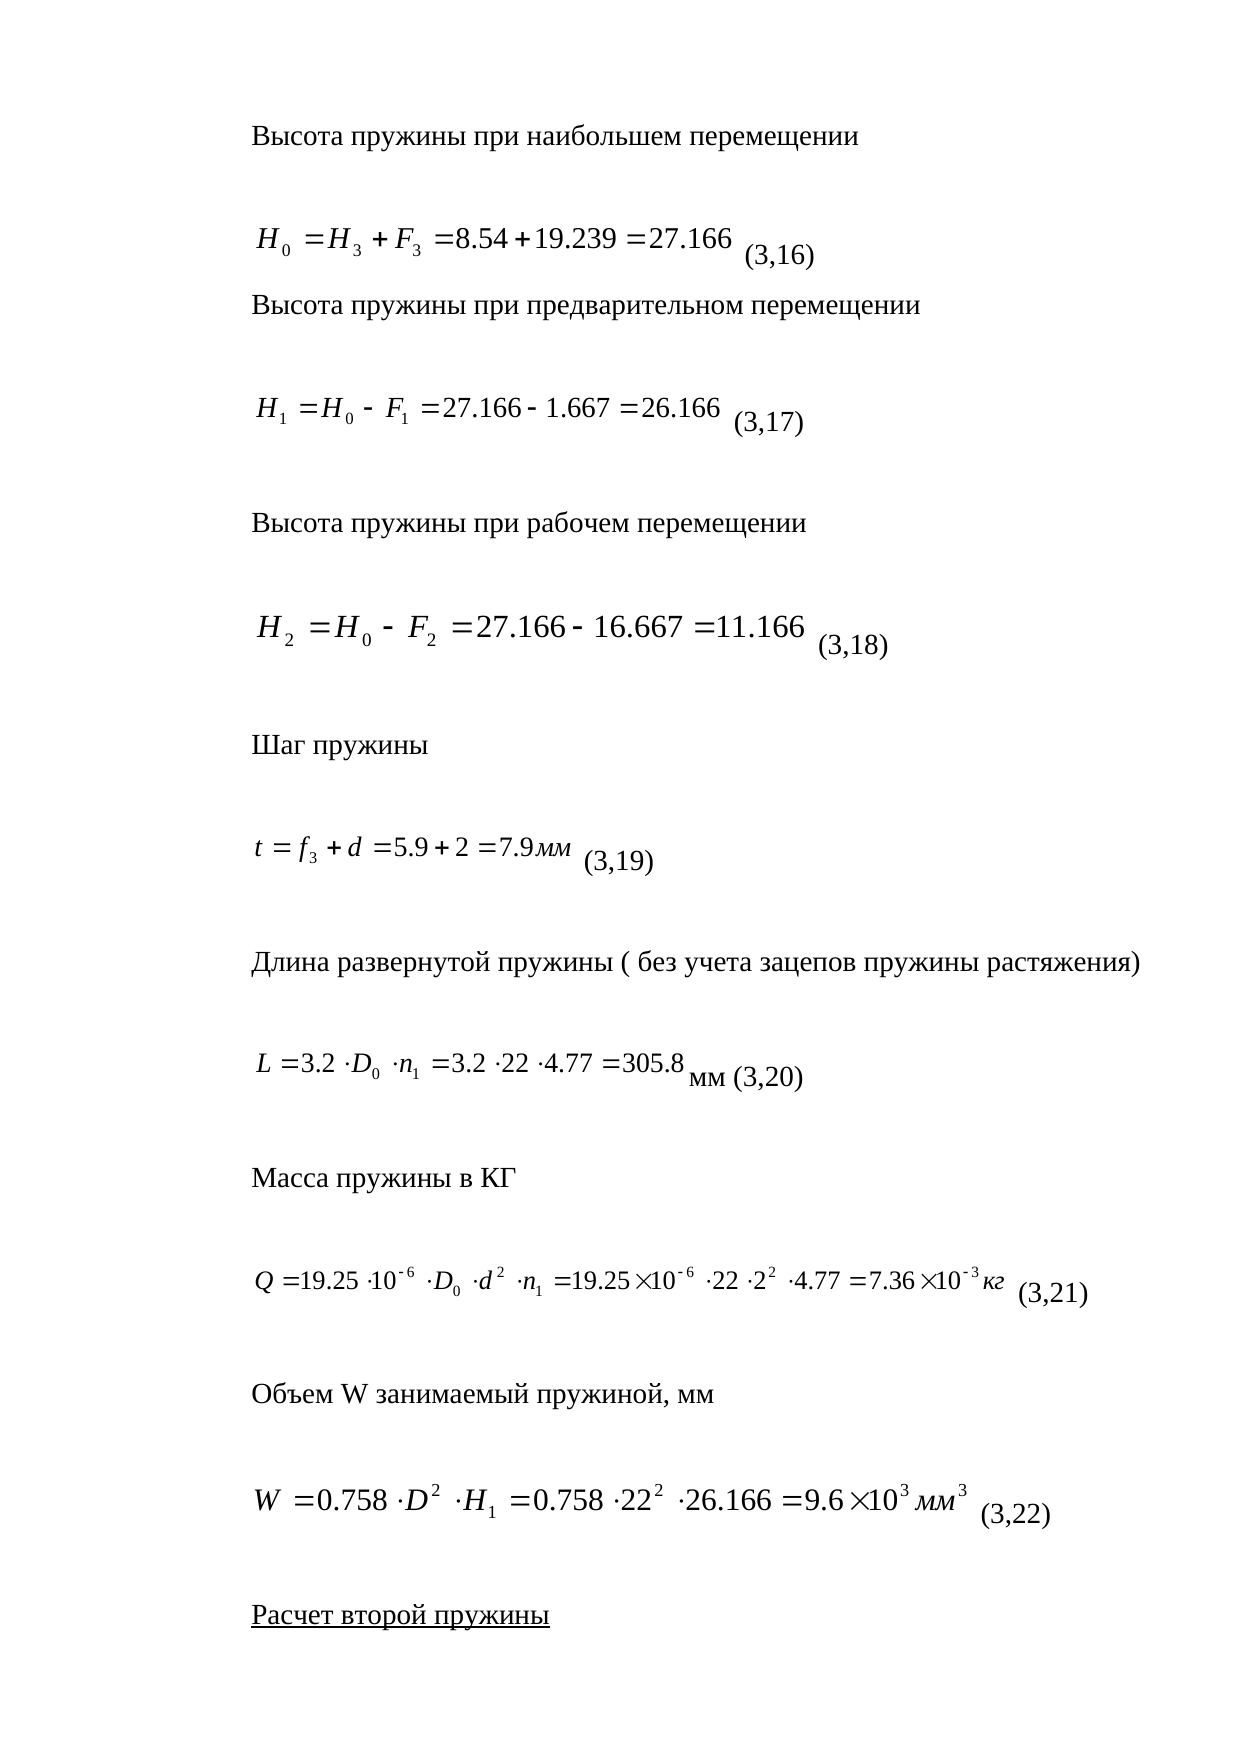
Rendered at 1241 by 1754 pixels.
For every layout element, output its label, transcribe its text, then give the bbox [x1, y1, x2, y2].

text Длина развернутой пружины ( без учета зацепов пружины растяжения) [177, 944, 1152, 977]
text Высота пружины при рабочем перемещении [177, 505, 1152, 538]
text Масса пружины в КГ [177, 1160, 1152, 1193]
text (3,16) [177, 219, 1152, 270]
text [177, 118, 1152, 152]
text (3,21) [177, 1261, 1152, 1309]
text (3,19) [177, 828, 1152, 877]
text Высота пружины при предварительном перемещении [177, 287, 1152, 321]
text Шаг пружины [177, 727, 1152, 761]
text Расчет второй пружины [177, 1597, 1152, 1631]
text Объем W занимаемый пружиной, мм [177, 1376, 1152, 1410]
text мм (3,20) [177, 1044, 1152, 1093]
text (3,17) [177, 388, 1152, 438]
text (3,18) [177, 606, 1152, 660]
text (3,22) [177, 1477, 1152, 1530]
